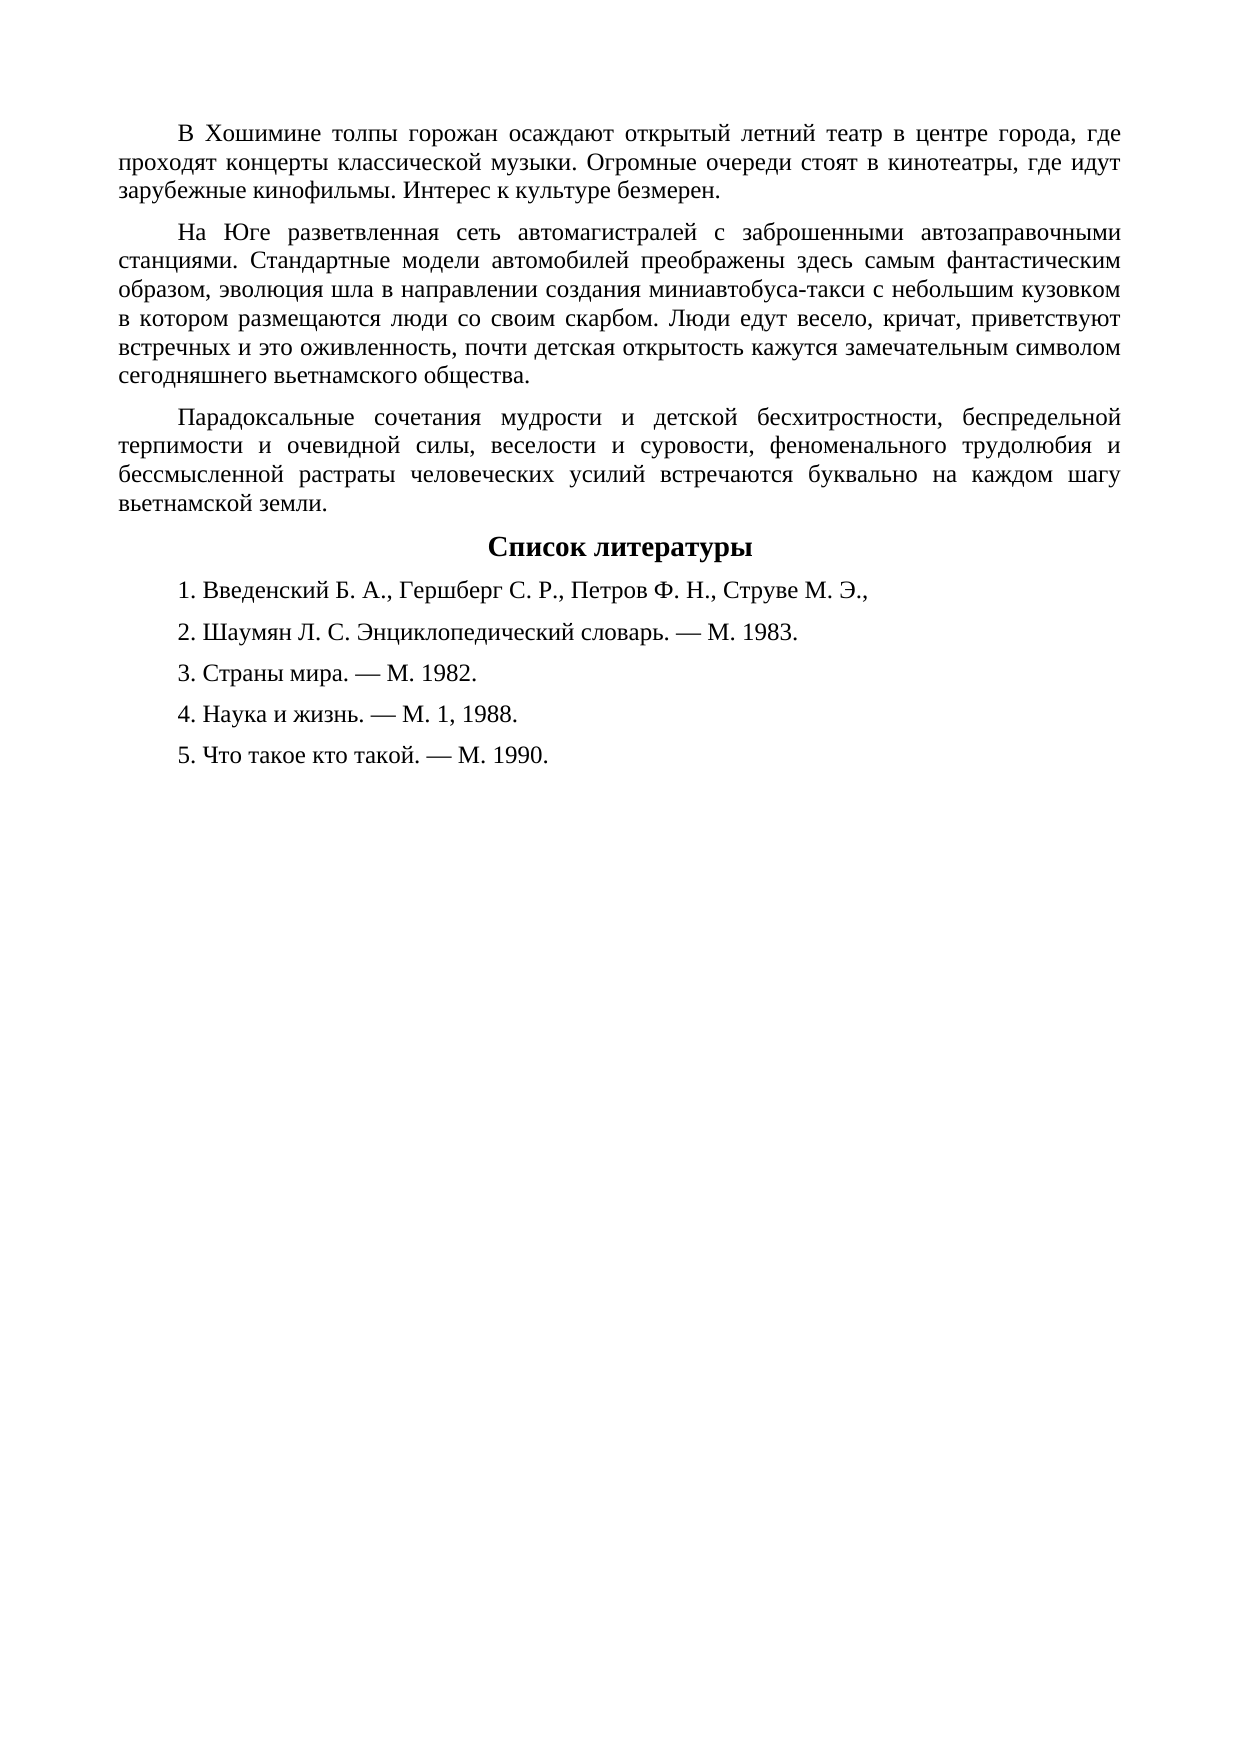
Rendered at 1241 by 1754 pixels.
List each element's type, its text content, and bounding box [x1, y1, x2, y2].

text В Хошимине толпы горожан осаждают открытый летний театр в центре города, где проходят концерты классической музыки. Огромные очереди стоят в кинотеатры, где идут зарубежные кинофильмы. Интерес к культуре безмерен. [118, 118, 1122, 204]
text 3. Страны мира. — М. 1982. [118, 658, 1122, 687]
text 5. Что такое кто такой. — М. 1990. [118, 740, 1122, 769]
text 2. Шаумян Л. С. Энциклопедический словарь. — М. 1983. [118, 617, 1122, 645]
text Список литературы [118, 529, 1122, 563]
text На Юге разветвленная сеть автомагистралей с заброшенными автозаправочными станциями. Стандартные модели автомобилей преображены здесь самым фантастическим образом, эволюция шла в направлении создания миниавтобуса-такси с небольшим кузовком в котором размещаются люди со своим скарбом. Люди едут весело, кричат, приветствуют встречных и это оживленность, почти детская открытость кажутся замечательным символом сегодняшнего вьетнамского общества. [118, 217, 1122, 389]
text 4. Наука и жизнь. — М. 1, 1988. [118, 699, 1122, 728]
text 1. Введенский Б. А., Гершберг С. Р., Петров Ф. Н., Струве М. Э., [118, 575, 1122, 604]
text Парадоксальные сочетания мудрости и детской бесхитростности, беспредельной терпимости и очевидной силы, веселости и суровости, феноменального трудолюбия и бессмысленной растраты человеческих усилий встречаются буквально на каждом шагу вьетнамской земли. [118, 402, 1122, 517]
